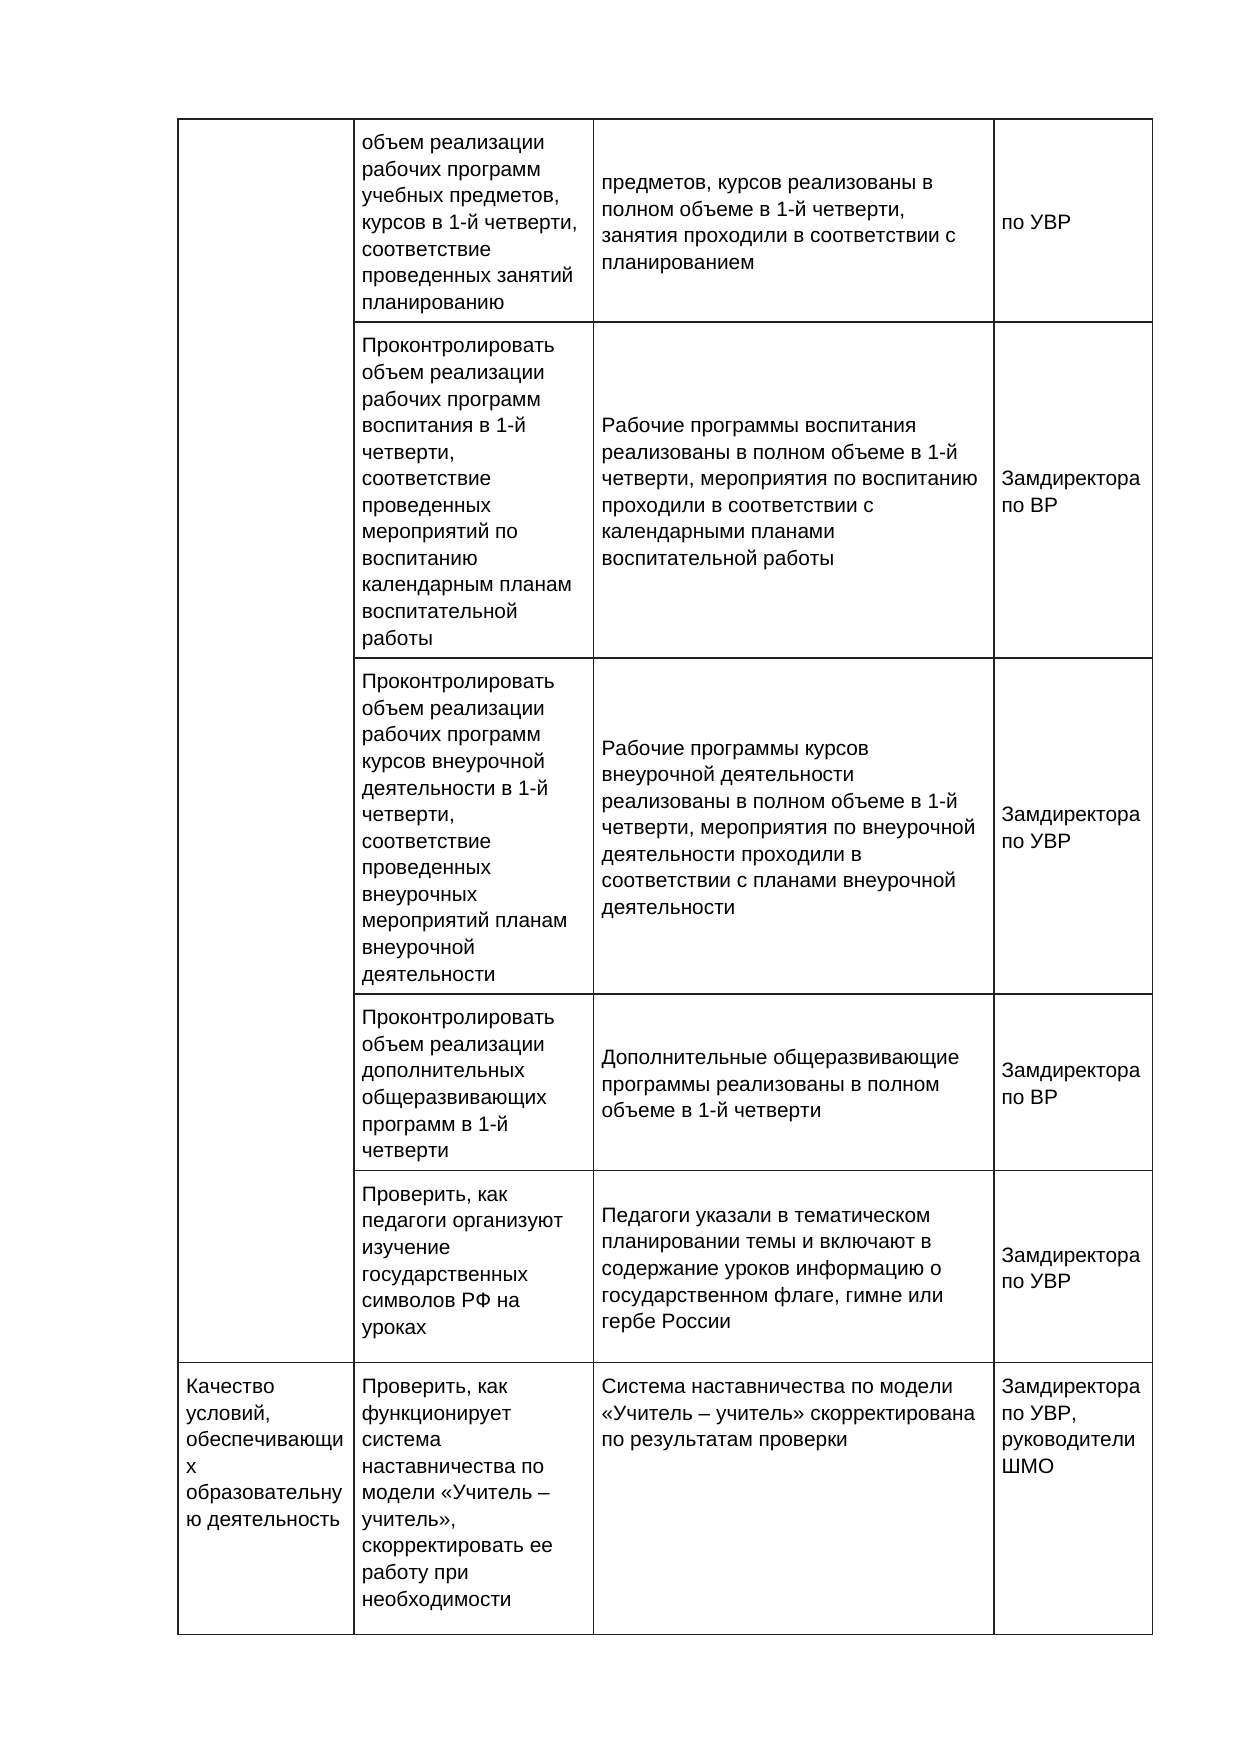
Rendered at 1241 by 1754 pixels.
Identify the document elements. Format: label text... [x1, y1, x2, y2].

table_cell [594, 120, 993, 321]
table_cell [179, 1363, 353, 1634]
table_cell Педагоги указали в тематическом планировании темы и включают в содержание уроков информацию о государственном флаге, гимне или гербе России [594, 1171, 993, 1362]
table_cell Замдиректора по УВР [995, 1171, 1152, 1362]
table_cell Рабочие программы воспитания реализованы в полном объеме в 1-й четверти, мероприятия по воспитанию проходили в соответствии с календарными планами воспитательной работы [594, 323, 993, 657]
table_cell Проверить, как педагоги организуют изучение государственных символов РФ на уроках [355, 1171, 593, 1362]
table_cell Система наставничества по модели «Учитель – учитель» скорректирована по результатам проверки [594, 1363, 993, 1634]
table_cell Замдиректора по ВР [995, 995, 1152, 1170]
table_cell Проконтролировать объем реализации рабочих программ курсов внеурочной деятельности в 1-й четверти, соответствие проведенных внеурочных мероприятий планам внеурочной деятельности [355, 659, 593, 993]
table_cell Замдиректора по УВР [995, 120, 1152, 321]
table_cell Проверить, как функционирует система наставничества по модели «Учитель – учитель», скорректировать ее работу при необходимости [355, 1363, 593, 1634]
table_cell Замдиректора по ВР [995, 323, 1152, 657]
table_cell Замдиректора по УВР, руководители ШМО [995, 1363, 1152, 1634]
table_cell Дополнительные общеразвивающие программы реализованы в полном объеме в 1-й четверти [594, 995, 993, 1170]
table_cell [355, 120, 593, 321]
table_cell Рабочие программы курсов внеурочной деятельности реализованы в полном объеме в 1-й четверти, мероприятия по внеурочной деятельности проходили в соответствии с планами внеурочной деятельности [594, 659, 993, 993]
table_cell Замдиректора по УВР [995, 659, 1152, 993]
table_cell Проконтролировать объем реализации рабочих программ воспитания в 1-й четверти, соответствие проведенных мероприятий по воспитанию календарным планам воспитательной работы [355, 323, 593, 657]
table_cell Проконтролировать объем реализации дополнительных общеразвивающих программ в 1-й четверти [355, 995, 593, 1170]
